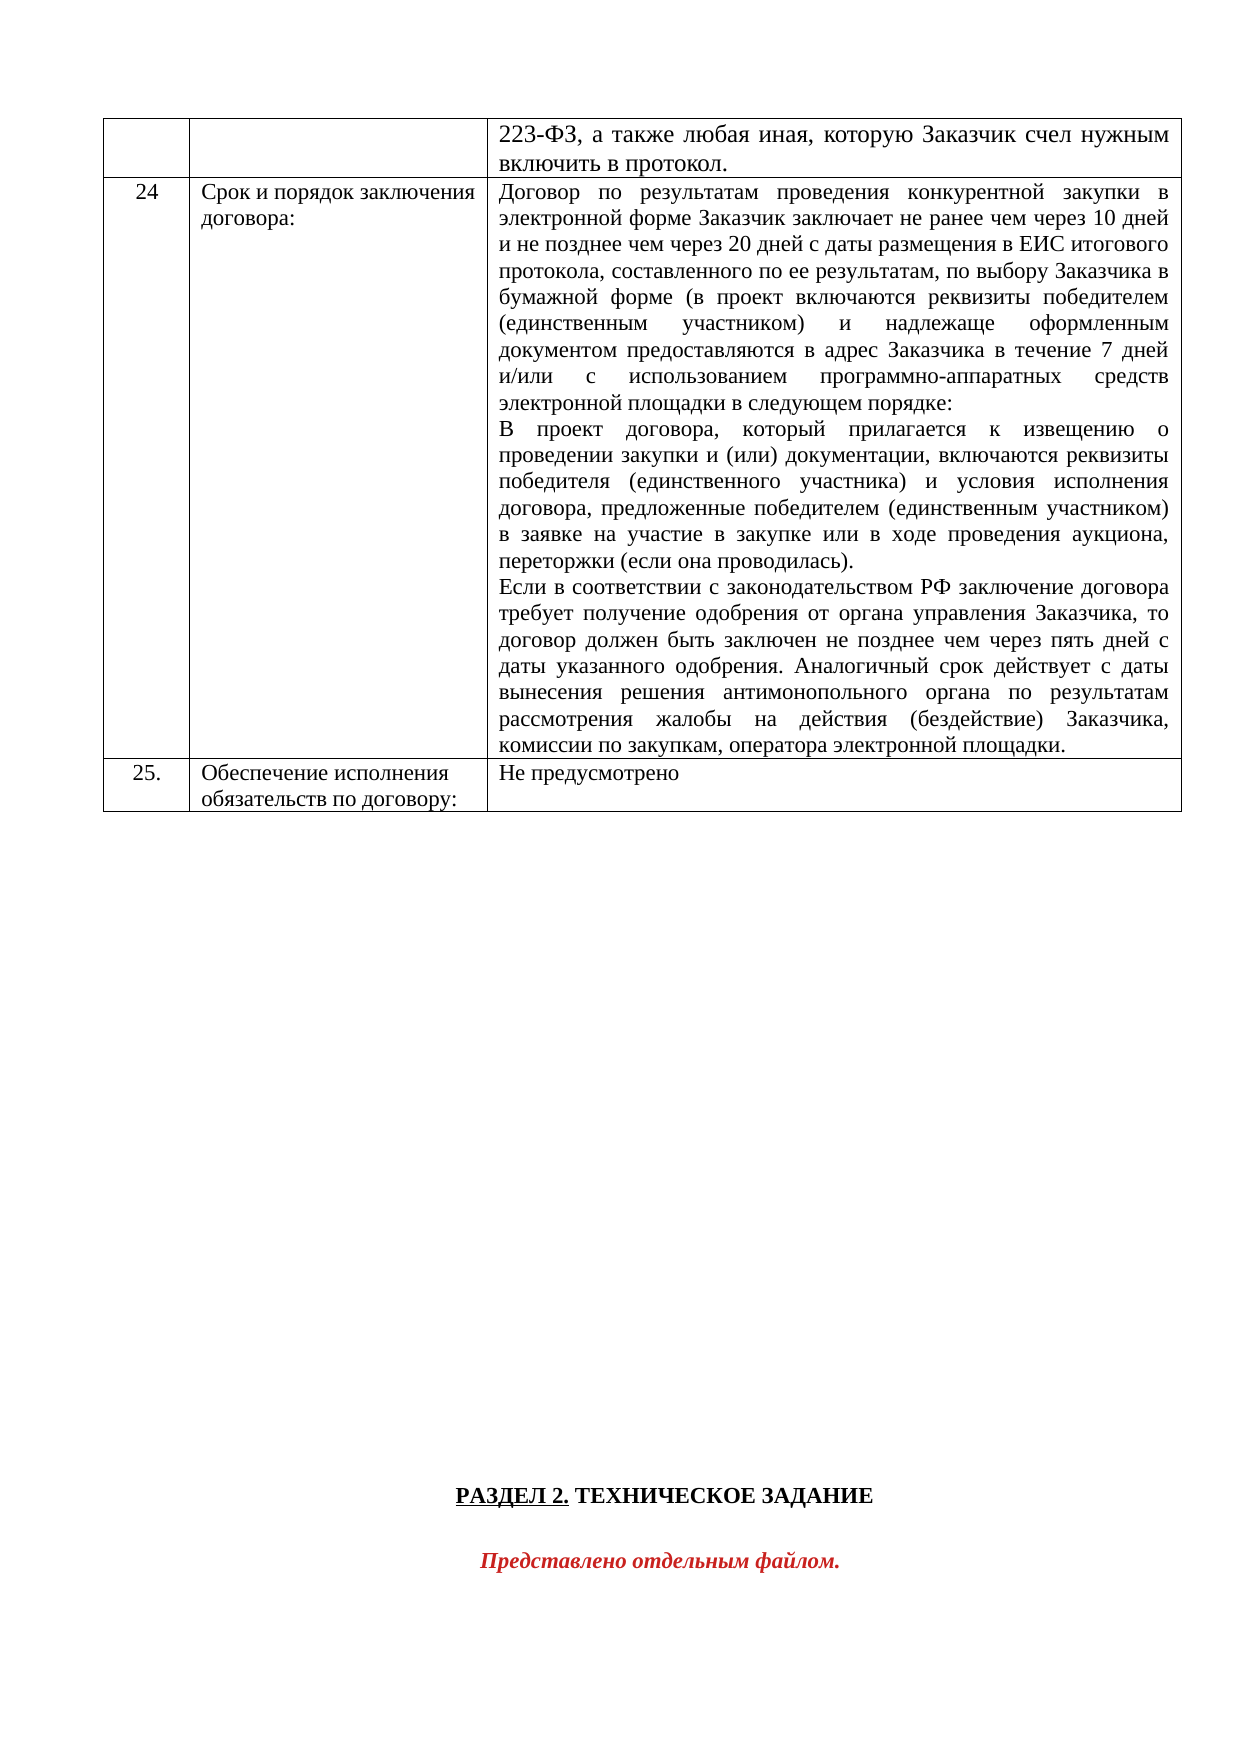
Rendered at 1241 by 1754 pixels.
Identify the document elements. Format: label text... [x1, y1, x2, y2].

table_cell Договор по результатам проведения конкурентной закупки в электронной форме Заказчик заключает не ранее чем через 10 дней и не позднее чем через 20 дней с даты размещения в ЕИС итогового протокола, составленного по ее результатам, по выбору Заказчика в бумажной форме (в проект включаются реквизиты победителем (единственным участником) и надлежаще оформленным документом предоставляются в адрес Заказчика в течение 7 дней и/или с использованием программно-аппаратных средств электронной площадки в следующем порядке: В проект договора, который прилагается к извещению о проведении закупки и (или) документации, включаются реквизиты победителя (единственного участника) и условия исполнения договора, предложенные победителем (единственным участником) в заявке на участие в закупке или в ходе проведения аукциона, переторжки (если она проводилась). Если в соответствии с законодательством РФ заключение договора требует получение одобрения от органа управления Заказчика, то договор должен быть заключен не позднее чем через пять дней с даты указанного одобрения. Аналогичный срок действует с даты вынесения решения антимонопольного органа по результатам рассмотрения жалобы на действия (бездействие) Заказчика, комиссии по закупкам, оператора электронной площадки. [488, 178, 1181, 757]
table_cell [190, 119, 487, 177]
text Представлено отдельным файлом. [142, 1547, 1181, 1574]
subtitle РАЗДЕЛ 2. ТЕХНИЧЕСКОЕ ЗАДАНИЕ [148, 1482, 1181, 1509]
table_cell Не предусмотрено [488, 759, 1181, 811]
table_cell Обеспечение исполнения обязательств по договору: [190, 759, 487, 811]
table_cell Срок и порядок заключения договора: [190, 178, 487, 757]
table_cell 23 [104, 119, 189, 177]
table_cell 25. [104, 759, 189, 811]
table_cell 24 [104, 178, 189, 757]
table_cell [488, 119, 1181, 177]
